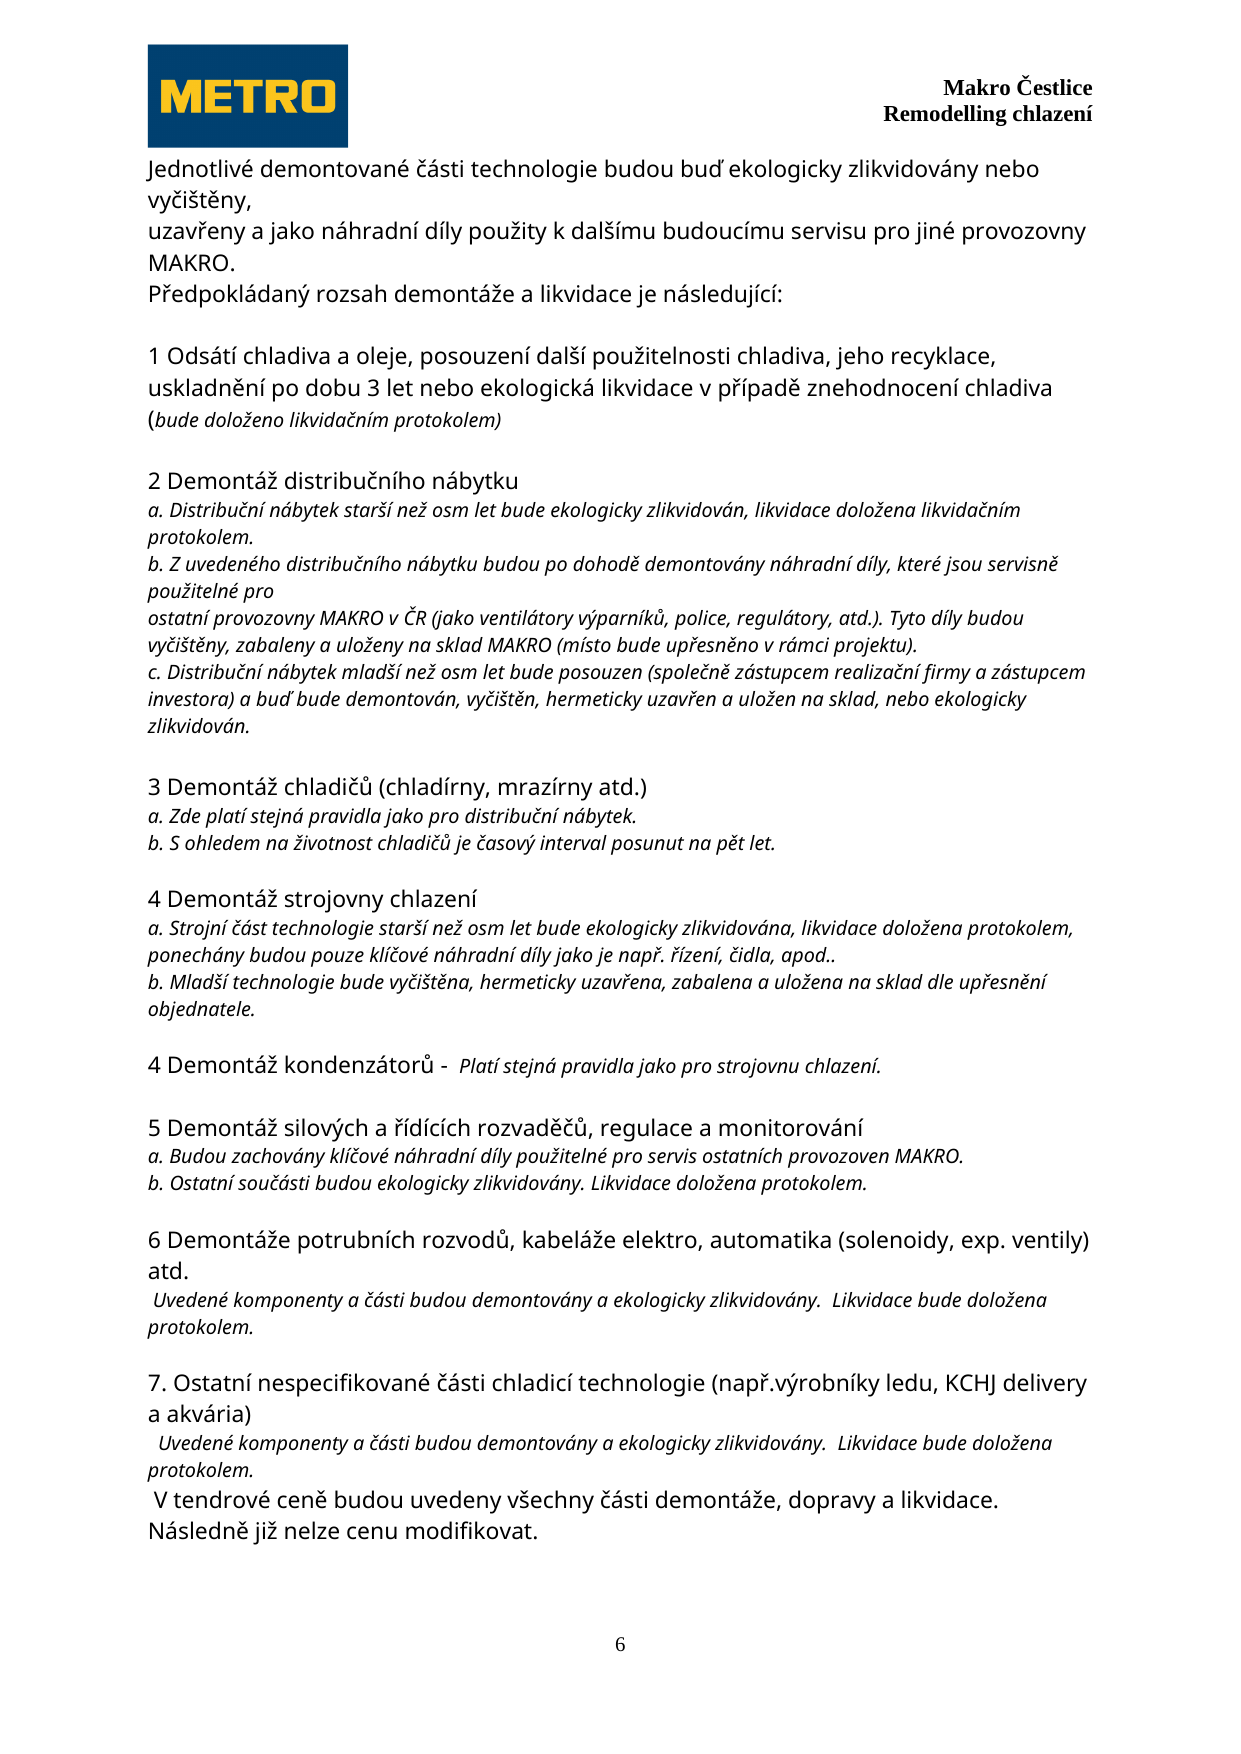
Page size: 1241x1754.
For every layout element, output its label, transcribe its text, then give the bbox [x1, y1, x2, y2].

text uzavřeny a jako náhradní díly použity k dalšímu budoucímu servisu pro jiné provozovny MAKRO. [148, 215, 1093, 278]
text a. Strojní část technologie starší než osm let bude ekologicky zlikvidována, likvidace doložena protokolem, ponechány budou pouze klíčové náhradní díly jako je např. řízení, čidla, apod.. [148, 914, 1093, 968]
text 7. Ostatní nespecifikované části chladicí technologie (např.výrobníky ledu, KCHJ delivery a akvária) [148, 1367, 1093, 1429]
text V tendrové ceně budou uvedeny všechny části demontáže, dopravy a likvidace. Následně již nelze cenu modifikovat. [148, 1483, 1093, 1546]
text ostatní provozovny MAKRO v ČR (jako ventilátory výparníků, police, regulátory, atd.). Tyto díly budou vyčištěny, zabaleny a uloženy na sklad MAKRO (místo bude upřesněno v rámci projektu). [148, 604, 1093, 658]
picture [147, 44, 349, 148]
text 5 Demontáž silových a řídících rozvaděčů, regulace a monitorování [148, 1111, 1093, 1143]
text Předpokládaný rozsah demontáže a likvidace je následující: [148, 278, 1093, 309]
text b. S ohledem na životnost chladičů je časový interval posunut na pět let. [148, 829, 1093, 856]
text Uvedené komponenty a části budou demontovány a ekologicky zlikvidovány. Likvidace bude doložena protokolem. [148, 1429, 1093, 1483]
text c. Distribuční nábytek mladší než osm let bude posouzen (společně zástupcem realizační firmy a zástupcem investora) a buď bude demontován, vyčištěn, hermeticky uzavřen a uložen na sklad, nebo ekologicky zlikvidován. [148, 658, 1093, 739]
text Uvedené komponenty a části budou demontovány a ekologicky zlikvidovány. Likvidace bude doložena protokolem. [148, 1286, 1093, 1340]
text Jednotlivé demontované části technologie budou buď ekologicky zlikvidovány nebo vyčištěny, [148, 153, 1093, 215]
text a. Distribuční nábytek starší než osm let bude ekologicky zlikvidován, likvidace doložena likvidačním protokolem. [148, 497, 1093, 551]
text b. Ostatní součásti budou ekologicky zlikvidovány. Likvidace doložena protokolem. [148, 1170, 1093, 1197]
text 3 Demontáž chladičů (chladírny, mrazírny atd.) [148, 771, 1093, 802]
text 4 Demontáž strojovny chlazení [148, 883, 1093, 914]
text a. Budou zachovány klíčové náhradní díly použitelné pro servis ostatních provozoven MAKRO. [148, 1143, 1093, 1170]
text 6 Demontáže potrubních rozvodů, kabeláže elektro, automatika (solenoidy, exp. ventily) atd. [148, 1224, 1093, 1286]
text a. Zde platí stejná pravidla jako pro distribuční nábytek. [148, 802, 1093, 829]
text 1 Odsátí chladiva a oleje, posouzení další použitelnosti chladiva, jeho recyklace, uskladnění po dobu 3 let nebo ekologická likvidace v případě znehodnocení chladiva (bude doloženo likvidačním protokolem) [148, 340, 1093, 434]
text 2 Demontáž distribučního nábytku [148, 465, 1093, 497]
text b. Z uvedeného distribučního nábytku budou po dohodě demontovány náhradní díly, které jsou servisně použitelné pro [148, 551, 1093, 604]
text b. Mladší technologie bude vyčištěna, hermeticky uzavřena, zabalena a uložena na sklad dle upřesnění objednatele. [148, 968, 1093, 1022]
text 4 Demontáž kondenzátorů - Platí stejná pravidla jako pro strojovnu chlazení. [148, 1049, 1093, 1080]
